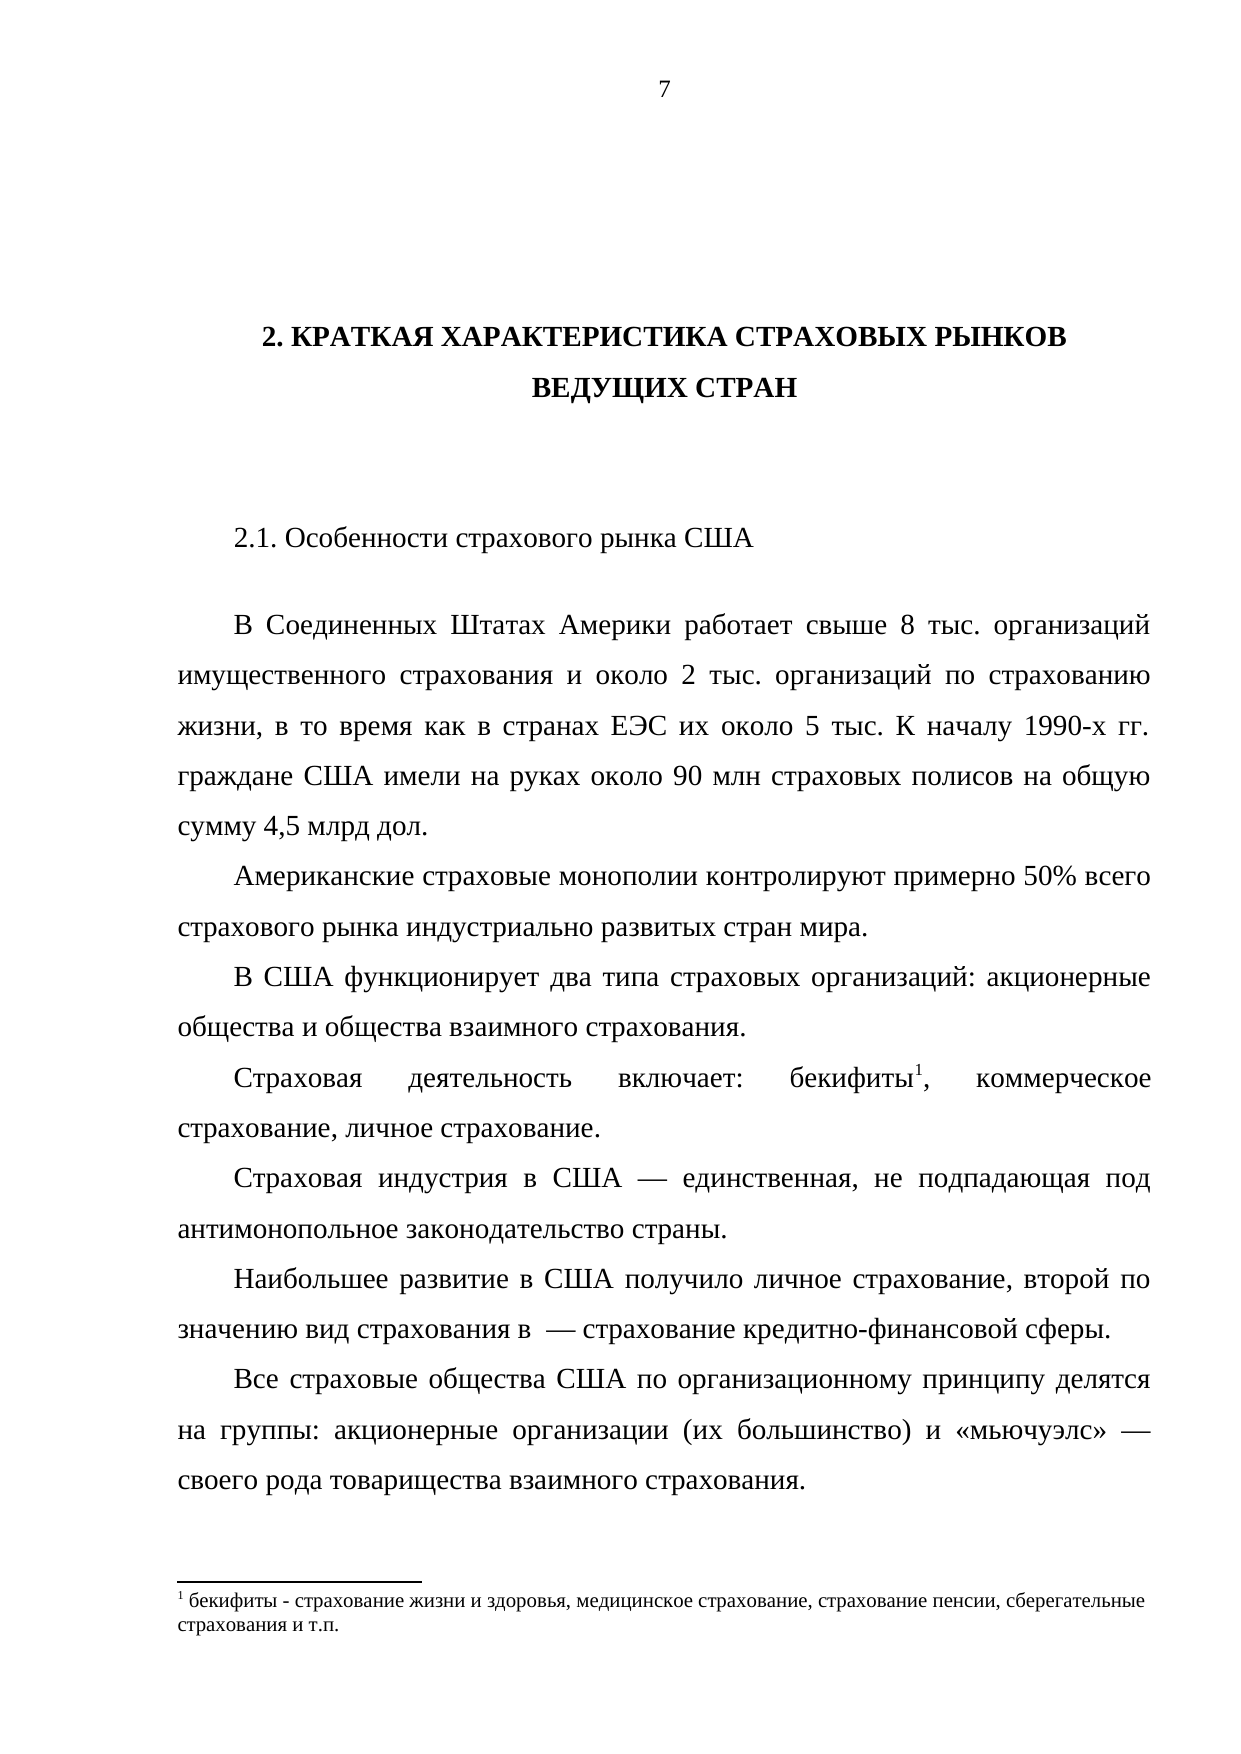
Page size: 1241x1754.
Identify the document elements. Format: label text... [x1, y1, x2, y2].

text Все страховые общества США по организационному принципу делятся на группы: акционерные организации (их большинство) и «мьючуэлс» — своего рода товарищества взаимного страхования. [177, 1362, 1152, 1496]
text 2.1. Особенности страхового рынка США [177, 521, 1152, 554]
text В США функционирует два типа страховых организаций: акционерные общества и общества взаимного страхования. [177, 959, 1152, 1043]
text Страховая индустрия в США — единственная, не подпадающая под антимонопольное законодательство страны. [177, 1160, 1152, 1244]
text В Соединенных Штатах Америки работает свыше 8 тыс. организаций имущественного страхования и около 2 тыс. организаций по страхованию жизни, в то время как в странах ЕЭС их около 5 тыс. К началу 1990-х гг. граждане США имели на руках около 90 млн страховых полисов на общую сумму 4,5 млрд дол. [177, 607, 1152, 842]
text Страховая деятельность включает: бекифиты, коммерческое страхование, личное страхование. [177, 1060, 1152, 1144]
text Американские страховые монополии контролируют примерно 50% всего страхового рынка индустриально развитых стран мира. [177, 858, 1152, 942]
text ВЕДУЩИХ СТРАН [177, 370, 1152, 403]
text Наибольшее развитие в США получило личное страхование, второй по значению вид страхования в — страхование кредитно-финансовой сферы. [177, 1261, 1152, 1345]
text 2. КРАТКАЯ ХАРАКТЕРИСТИКА СТРАХОВЫХ РЫНКОВ [177, 319, 1152, 353]
